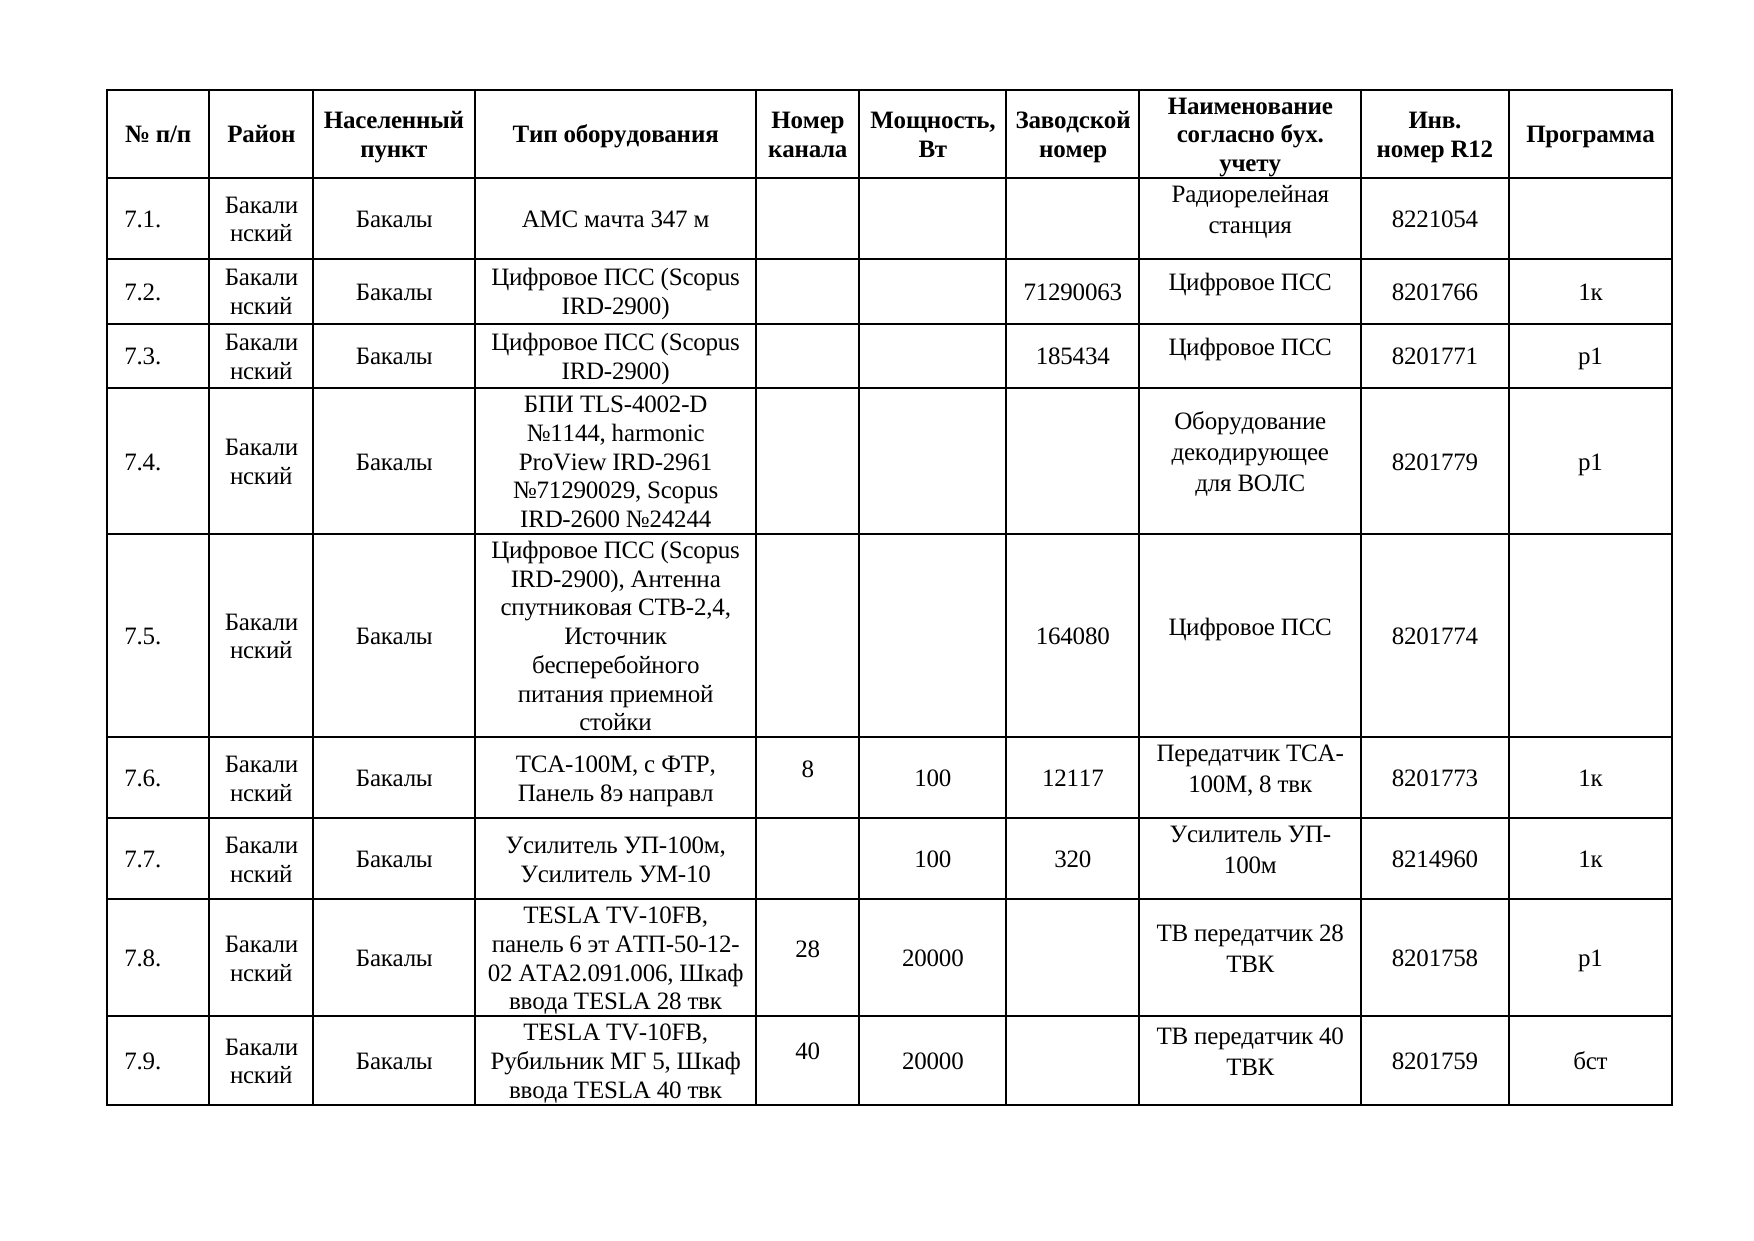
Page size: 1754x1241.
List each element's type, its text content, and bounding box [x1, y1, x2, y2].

table_cell р1 [1510, 389, 1671, 533]
table_cell 320 [1007, 819, 1138, 898]
table_cell [757, 819, 858, 898]
table_cell ТСА-100М, с ФТР, Панель 8э направл [476, 738, 755, 817]
table_cell [108, 1017, 208, 1103]
table_header № п/п [108, 91, 208, 177]
table_cell [1510, 535, 1671, 736]
table_cell 8201779 [1362, 389, 1508, 533]
table_cell [108, 389, 208, 533]
table_cell [108, 819, 208, 898]
table_cell Бакалы [314, 738, 474, 817]
table_cell 28 [757, 900, 858, 1015]
table_cell 40 [757, 1017, 858, 1103]
table_cell [1007, 389, 1138, 533]
table_header Наименование согласно бух. учету [1140, 91, 1360, 177]
table_cell 8201766 [1362, 260, 1508, 322]
table_cell 20000 [860, 900, 1005, 1015]
table_cell Цифровое ПСС [1140, 535, 1360, 736]
table_cell Цифровое ПСС (Scopus IRD-2900), Антенна спутниковая СТВ-2,4, Источник бесперебойного питания приемной стойки [476, 535, 755, 736]
table_cell 8201774 [1362, 535, 1508, 736]
table_cell 12117 [1007, 738, 1138, 817]
table_cell [108, 535, 208, 736]
table_cell [860, 535, 1005, 736]
table_cell [1007, 1017, 1138, 1103]
table_cell 8201773 [1362, 738, 1508, 817]
table_cell Оборудование декодирующее для ВОЛС [1140, 389, 1360, 533]
table_cell р1 [1510, 900, 1671, 1015]
table_cell Цифровое ПСС (Scopus IRD-2900) [476, 325, 755, 387]
table_cell Бакалинский [210, 325, 312, 387]
table_cell БПИ TLS-4002-D №1144, harmonic ProView IRD-2961 №71290029, Scopus IRD-2600 №24244 [476, 389, 755, 533]
table_cell [1510, 179, 1671, 258]
table_header Номер канала [757, 91, 858, 177]
table_header Район [210, 91, 312, 177]
table_cell Усилитель УП-100м [1140, 819, 1360, 898]
table_cell Бакалинский [210, 1017, 312, 1103]
table_cell р1 [1510, 325, 1671, 387]
table_cell ТВ передатчик 40 ТВК [1140, 1017, 1360, 1103]
table_cell 100 [860, 819, 1005, 898]
table_cell Бакалы [314, 260, 474, 322]
table_cell [860, 179, 1005, 258]
table_cell Цифровое ПСС [1140, 325, 1360, 387]
table_cell Бакалинский [210, 738, 312, 817]
table_cell 1к [1510, 819, 1671, 898]
table_cell [757, 325, 858, 387]
table_cell Бакалинский [210, 535, 312, 736]
table_cell [757, 389, 858, 533]
table_cell Бакалы [314, 900, 474, 1015]
table_cell [108, 260, 208, 322]
table_cell ТВ передатчик 28 ТВК [1140, 900, 1360, 1015]
table_cell [1007, 900, 1138, 1015]
table_cell Бакалы [314, 1017, 474, 1103]
table_cell 8201759 [1362, 1017, 1508, 1103]
table_cell Бакалинский [210, 389, 312, 533]
table_cell Цифровое ПСС [1140, 260, 1360, 322]
table_cell бст [1510, 1017, 1671, 1103]
table_cell [108, 738, 208, 817]
table_cell [757, 535, 858, 736]
table_cell Бакалы [314, 535, 474, 736]
table_cell 1к [1510, 738, 1671, 817]
table_cell Усилитель УП-100м, Усилитель УМ-10 [476, 819, 755, 898]
table_cell 8201758 [1362, 900, 1508, 1015]
table_cell TESLA TV-10FB, панель 6 эт АТП-50-12-02 АТА2.091.006, Шкаф ввода TESLA 28 твк [476, 900, 755, 1015]
table_cell Радиорелейная станция [1140, 179, 1360, 258]
table_cell 1к [1510, 260, 1671, 322]
table_cell [1007, 179, 1138, 258]
table_cell 8221054 [1362, 179, 1508, 258]
table_cell [860, 325, 1005, 387]
table_cell 71290063 [1007, 260, 1138, 322]
table_header Тип оборудования [476, 91, 755, 177]
table_header Инв. номер R12 [1362, 91, 1508, 177]
table_cell [860, 260, 1005, 322]
table_cell [860, 389, 1005, 533]
table_cell 164080 [1007, 535, 1138, 736]
table_cell [108, 900, 208, 1015]
table_cell [108, 325, 208, 387]
table_cell Бакалинский [210, 900, 312, 1015]
table_cell 20000 [860, 1017, 1005, 1103]
table_cell Бакалинский [210, 819, 312, 898]
table_header Населенный пункт [314, 91, 474, 177]
table_cell Бакалы [314, 819, 474, 898]
table_cell [108, 179, 208, 258]
table_cell 100 [860, 738, 1005, 817]
table_cell Цифровое ПСС (Scopus IRD-2900) [476, 260, 755, 322]
table_cell 8 [757, 738, 858, 817]
table_cell Бакалы [314, 179, 474, 258]
table_header Программа [1510, 91, 1671, 177]
table_cell [757, 260, 858, 322]
table_cell 185434 [1007, 325, 1138, 387]
table_cell 8201771 [1362, 325, 1508, 387]
table_header Заводской номер [1007, 91, 1138, 177]
table_header Мощность, Вт [860, 91, 1005, 177]
table_cell Бакалы [314, 325, 474, 387]
table_cell TESLA TV-10FB, Рубильник МГ 5, Шкаф ввода TESLA 40 твк [476, 1017, 755, 1103]
table_cell Передатчик ТСА-100М, 8 твк [1140, 738, 1360, 817]
table_cell АМС мачта 347 м [476, 179, 755, 258]
table_cell [757, 179, 858, 258]
table_cell Бакалы [314, 389, 474, 533]
table_cell Бакалинский [210, 179, 312, 258]
table_cell Бакалинский [210, 260, 312, 322]
table_cell 8214960 [1362, 819, 1508, 898]
